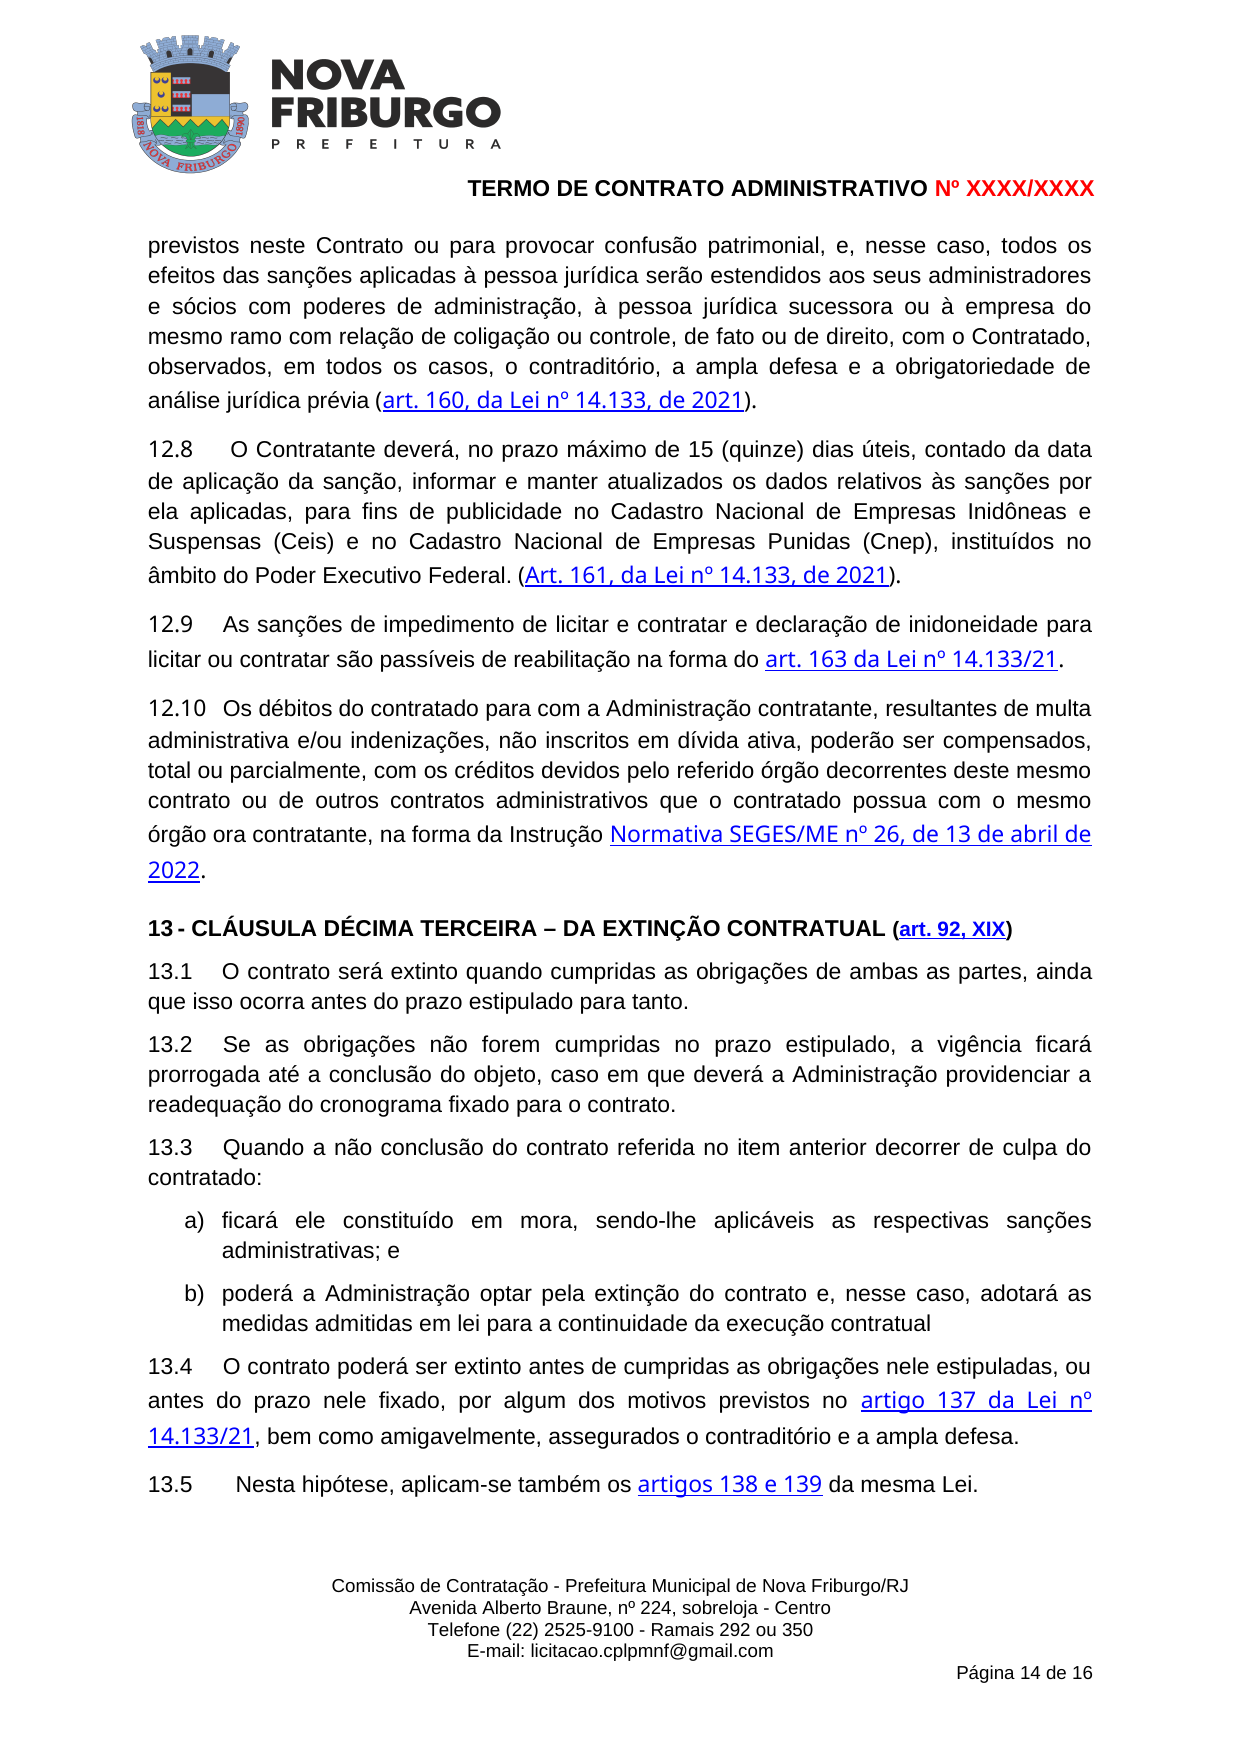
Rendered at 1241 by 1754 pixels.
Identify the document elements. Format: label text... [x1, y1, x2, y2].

list Se as obrigações não forem cumpridas no prazo estipulado, a vigência ficará prorrogada até a conclusão do objeto, caso em que deverá a Administração providenciar a readequação do cronograma fixado para o contrato. [148, 1031, 1092, 1118]
list Quando a não conclusão do contrato referida no item anterior decorrer de culpa do contratado: [148, 1134, 1092, 1191]
list ficará ele constituído em mora, sendo-lhe aplicáveis as respectivas sanções administrativas; e [184, 1207, 1092, 1263]
list O contrato poderá ser extinto antes de cumpridas as obrigações nele estipuladas, ou antes do prazo nele fixado, por algum dos motivos previstos no artigo 137 da Lei nº 14.133/21, bem como amigavelmente, assegurados o contraditório e a ampla defesa. [148, 1353, 1092, 1451]
list poderá a Administração optar pela extinção do contrato e, nesse caso, adotará as medidas admitidas em lei para a continuidade da execução contratual [184, 1280, 1092, 1336]
list O contrato será extinto quando cumpridas as obrigações de ambas as partes, ainda que isso ocorra antes do prazo estipulado para tanto. [148, 958, 1092, 1014]
picture [118, 29, 515, 175]
list - CLÁUSULA DÉCIMA TERCEIRA – DA EXTINÇÃO CONTRATUAL (art. 92, XIX) [148, 915, 1092, 942]
list As sanções de impedimento de licitar e contratar e declaração de inidoneidade para licitar ou contratar são passíveis de reabilitação na forma do art. 163 da Lei nº 14.133/21. [148, 607, 1092, 675]
list Nesta hipótese, aplicam-se também os artigos 138 e 139 da mesma Lei. [148, 1468, 1092, 1499]
list O Contratante deverá, no prazo máximo de 15 (quinze) dias úteis, contado da data de aplicação da sanção, informar e manter atualizados os dados relativos às sanções por ela aplicadas, para fins de publicidade no Cadastro Nacional de Empresas Inidôneas e Suspensas (Ceis) e no Cadastro Nacional de Empresas Punidas (Cnep), instituídos no âmbito do Poder Executivo Federal. (Art. 161, da Lei nº 14.133, de 2021). [148, 432, 1092, 590]
list Os débitos do contratado para com a Administração contratante, resultantes de multa administrativa e/ou indenizações, não inscritos em dívida ativa, poderão ser compensados, total ou parcialmente, com os créditos devidos pelo referido órgão decorrentes deste mesmo contrato ou de outros contratos administrativos que o contratado possua com o mesmo órgão ora contratante, na forma da Instrução Normativa SEGES/ME nº 26, de 13 de abril de 2022. [148, 692, 1092, 886]
